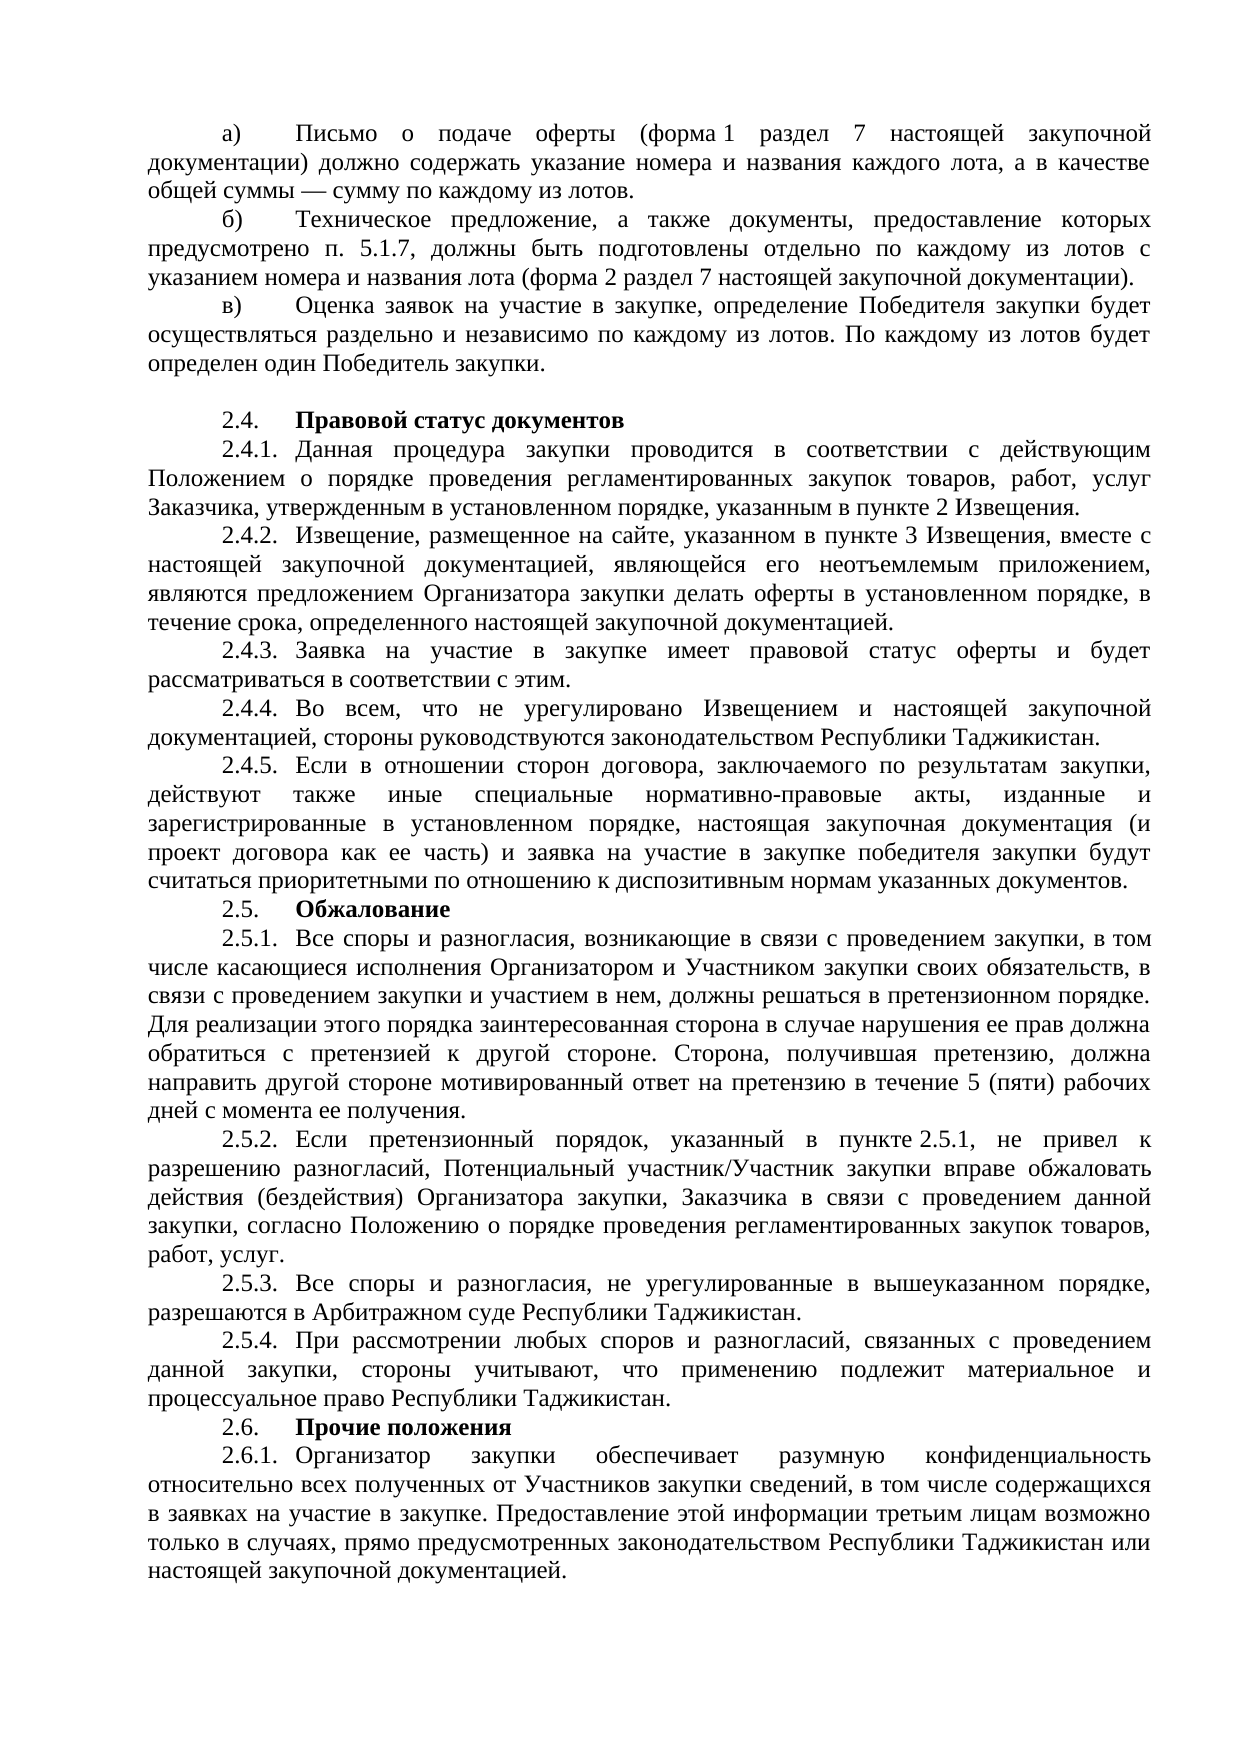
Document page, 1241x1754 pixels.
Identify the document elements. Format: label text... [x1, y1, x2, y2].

list Организатор закупки обеспечивает разумную конфиденциальность относительно всех полученных от Участников закупки сведений, в том числе содержащихся в заявках на участие в закупке. Предоставление этой информации третьим лицам возможно только в случаях, прямо предусмотренных законодательством Республики Таджикистан или настоящей закупочной документацией. [148, 1441, 1152, 1584]
list Техническое предложение, а также документы, предоставление которых предусмотрено п. 5.1.7, должны быть подготовлены отдельно по каждому из лотов с указанием номера и названия лота (форма 2 раздел 7 настоящей закупочной документации). [148, 204, 1152, 291]
list Заявка на участие в закупке имеет правовой статус оферты и будет рассматриваться в соответствии с этим. [148, 636, 1152, 693]
list Если в отношении сторон договора, заключаемого по результатам закупки, действуют также иные специальные нормативно-правовые акты, изданные и зарегистрированные в установленном порядке, настоящая закупочная документация (и проект договора как ее часть) и заявка на участие в закупке победителя закупки будут считаться приоритетными по отношению к диспозитивным нормам указанных документов. [148, 751, 1152, 894]
list Все споры и разногласия, не урегулированные в вышеуказанном порядке, разрешаются в Арбитражном суде Республики Таджикистан. [148, 1268, 1152, 1326]
list Обжалование [148, 894, 1152, 923]
list Прочие положения [148, 1412, 1152, 1441]
list Оценка заявок на участие в закупке, определение Победителя закупки будет осуществляться раздельно и независимо по каждому из лотов. По каждому из лотов будет определен один Победитель закупки. [148, 291, 1152, 377]
list Письмо о подаче оферты (форма 1 раздел 7 настоящей закупочной документации) должно содержать указание номера и названия каждого лота, а в качестве общей суммы — сумму по каждому из лотов. [148, 118, 1152, 204]
list Во всем, что не урегулировано Извещением и настоящей закупочной документацией, стороны руководствуются законодательством Республики Таджикистан. [148, 693, 1152, 751]
list Данная процедура закупки проводится в соответствии с действующим Положением о порядке проведения регламентированных закупок товаров, работ, услуг Заказчика, утвержденным в установленном порядке, указанным в пункте 2 Извещения. [148, 434, 1152, 521]
list Правовой статус документов [148, 406, 1152, 434]
list Все споры и разногласия, возникающие в связи с проведением закупки, в том числе касающиеся исполнения Организатором и Участником закупки своих обязательств, в связи с проведением закупки и участием в нем, должны решаться в претензионном порядке. Для реализации этого порядка заинтересованная сторона в случае нарушения ее прав должна обратиться с претензией к другой стороне. Сторона, получившая претензию, должна направить другой стороне мотивированный ответ на претензию в течение 5 (пяти) рабочих дней с момента ее получения. [148, 923, 1152, 1124]
list При рассмотрении любых споров и разногласий, связанных с проведением данной закупки, стороны учитывают, что применению подлежит материальное и процессуальное право Республики Таджикистан. [148, 1326, 1152, 1412]
list Если претензионный порядок, указанный в пункте 2.5.1, не привел к разрешению разногласий, Потенциальный участник/Участник закупки вправе обжаловать действия (бездействия) Организатора закупки, Заказчика в связи с проведением данной закупки, согласно Положению о порядке проведения регламентированных закупок товаров, работ, услуг. [148, 1124, 1152, 1268]
list Извещение, размещенное на сайте, указанном в пункте 3 Извещения, вместе с настоящей закупочной документацией, являющейся его неотъемлемым приложением, являются предложением Организатора закупки делать оферты в установленном порядке, в течение срока, определенного настоящей закупочной документацией. [148, 521, 1152, 636]
